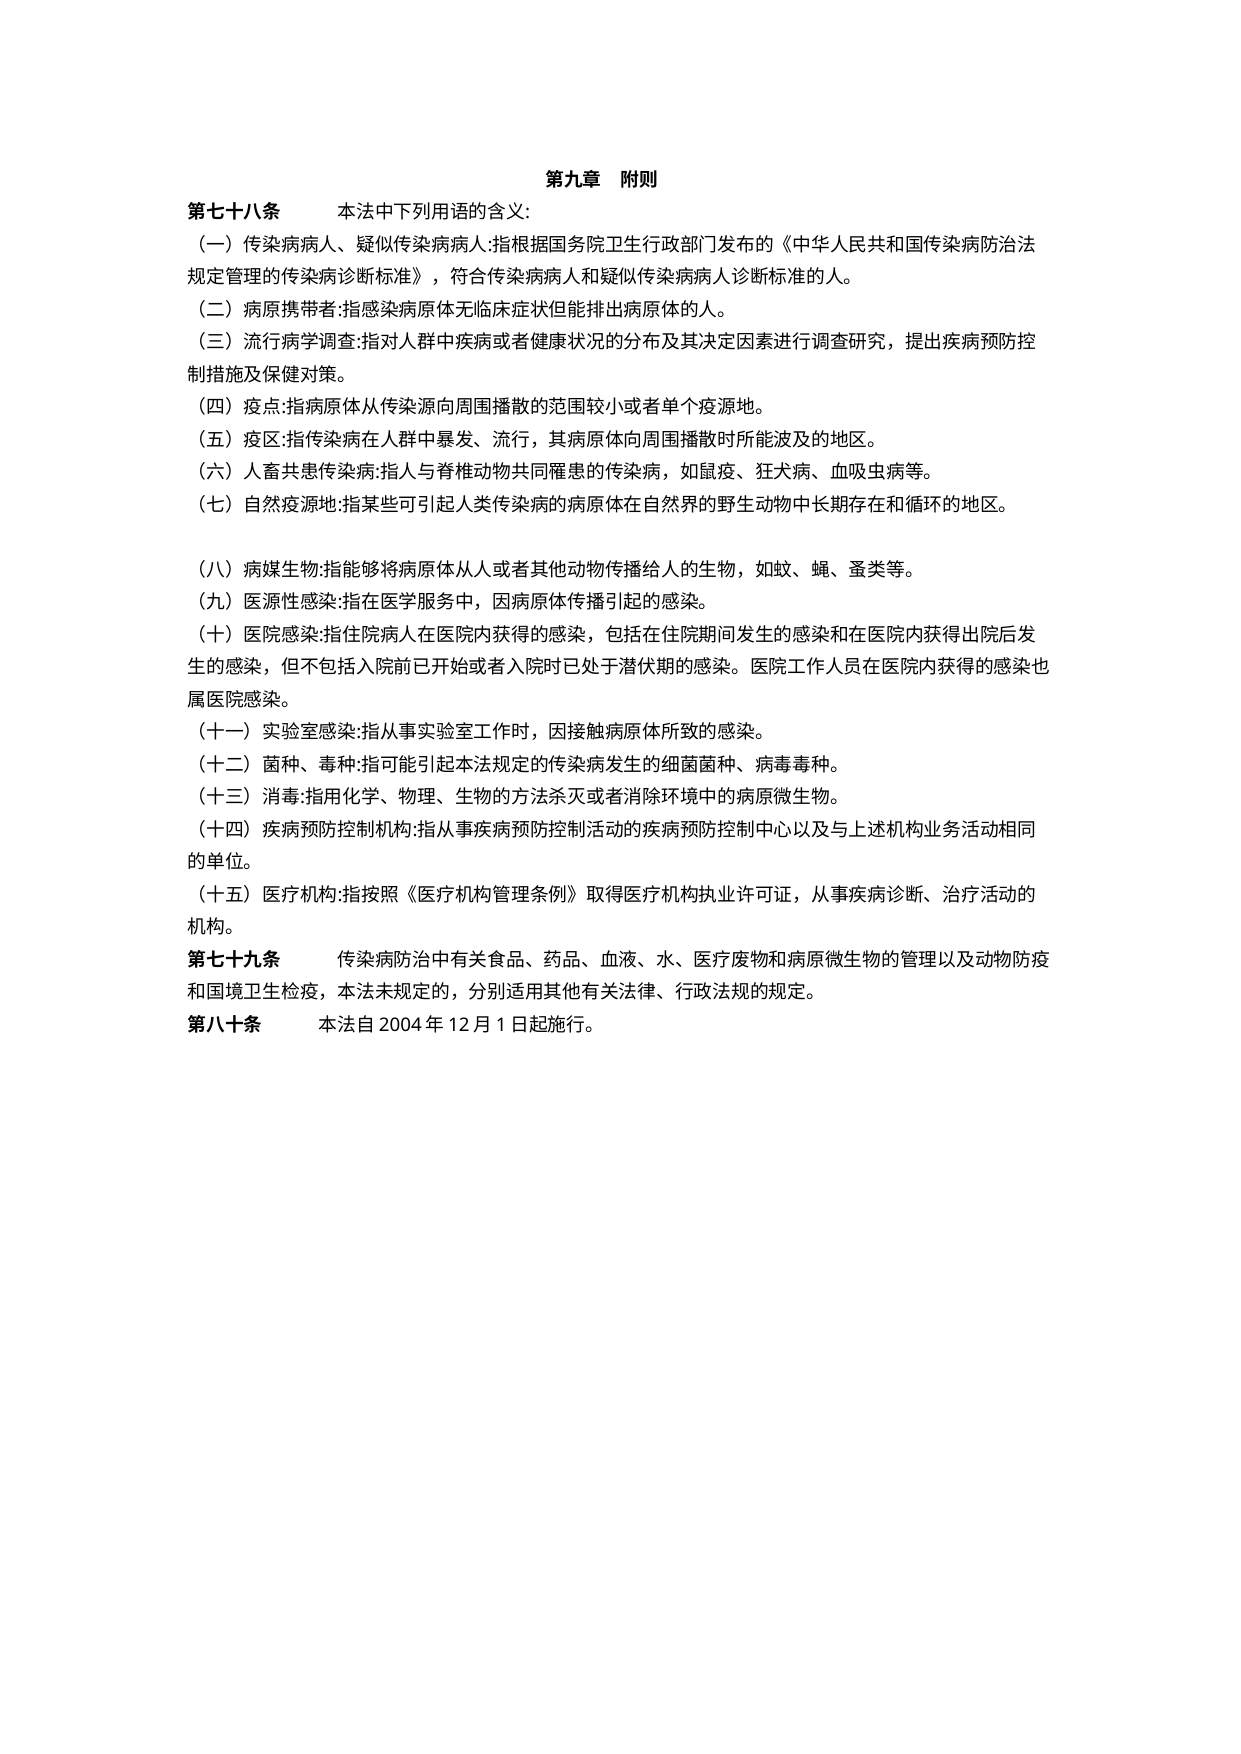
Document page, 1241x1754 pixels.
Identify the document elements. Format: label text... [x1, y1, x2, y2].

text （十）医院感染:指住院病人在医院内获得的感染，包括在住院期间发生的感染和在医院内获得出院后发生的感染，但不包括入院前已开始或者入院时已处于潜伏期的感染。医院工作人员在医院内获得的感染也属医院感染。 [187, 617, 1053, 714]
text （六）人畜共患传染病:指人与脊椎动物共同罹患的传染病，如鼠疫、狂犬病、血吸虫病等。 [187, 454, 1053, 487]
text （五）疫区:指传染病在人群中暴发、流行，其病原体向周围播散时所能波及的地区。 [187, 422, 1053, 454]
text 第八十条 本法自2004年12月1日起施行。 [187, 1007, 1053, 1039]
text （一）传染病病人、疑似传染病病人:指根据国务院卫生行政部门发布的《中华人民共和国传染病防治法规定管理的传染病诊断标准》，符合传染病病人和疑似传染病病人诊断标准的人。 [187, 227, 1053, 292]
text （十三）消毒:指用化学、物理、生物的方法杀灭或者消除环境中的病原微生物。 [187, 779, 1053, 812]
text （二）病原携带者:指感染病原体无临床症状但能排出病原体的人。 [187, 292, 1053, 324]
text （八）病媒生物:指能够将病原体从人或者其他动物传播给人的生物，如蚊、蝇、蚤类等。 [187, 552, 1053, 584]
text （九）医源性感染:指在医学服务中，因病原体传播引起的感染。 [187, 584, 1053, 617]
text （十二）菌种、毒种:指可能引起本法规定的传染病发生的细菌菌种、病毒毒种。 [187, 747, 1053, 779]
text （十五）医疗机构:指按照《医疗机构管理条例》取得医疗机构执业许可证，从事疾病诊断、治疗活动的机构。 [187, 877, 1053, 942]
text 第七十九条 传染病防治中有关食品、药品、血液、水、医疗废物和病原微生物的管理以及动物防疫和国境卫生检疫，本法未规定的，分别适用其他有关法律、行政法规的规定。 [187, 942, 1053, 1007]
text （十四）疾病预防控制机构:指从事疾病预防控制活动的疾病预防控制中心以及与上述机构业务活动相同的单位。 [187, 812, 1053, 877]
text （四）疫点:指病原体从传染源向周围播散的范围较小或者单个疫源地。 [187, 389, 1053, 422]
text （七）自然疫源地:指某些可引起人类传染病的病原体在自然界的野生动物中长期存在和循环的地区。 [187, 487, 1053, 552]
text 第七十八条 本法中下列用语的含义: [187, 194, 1053, 227]
text （十一）实验室感染:指从事实验室工作时，因接触病原体所致的感染。 [187, 714, 1053, 747]
text （三）流行病学调查:指对人群中疾病或者健康状况的分布及其决定因素进行调查研究，提出疾病预防控制措施及保健对策。 [187, 324, 1053, 389]
text 第九章 附则 [187, 162, 1053, 194]
